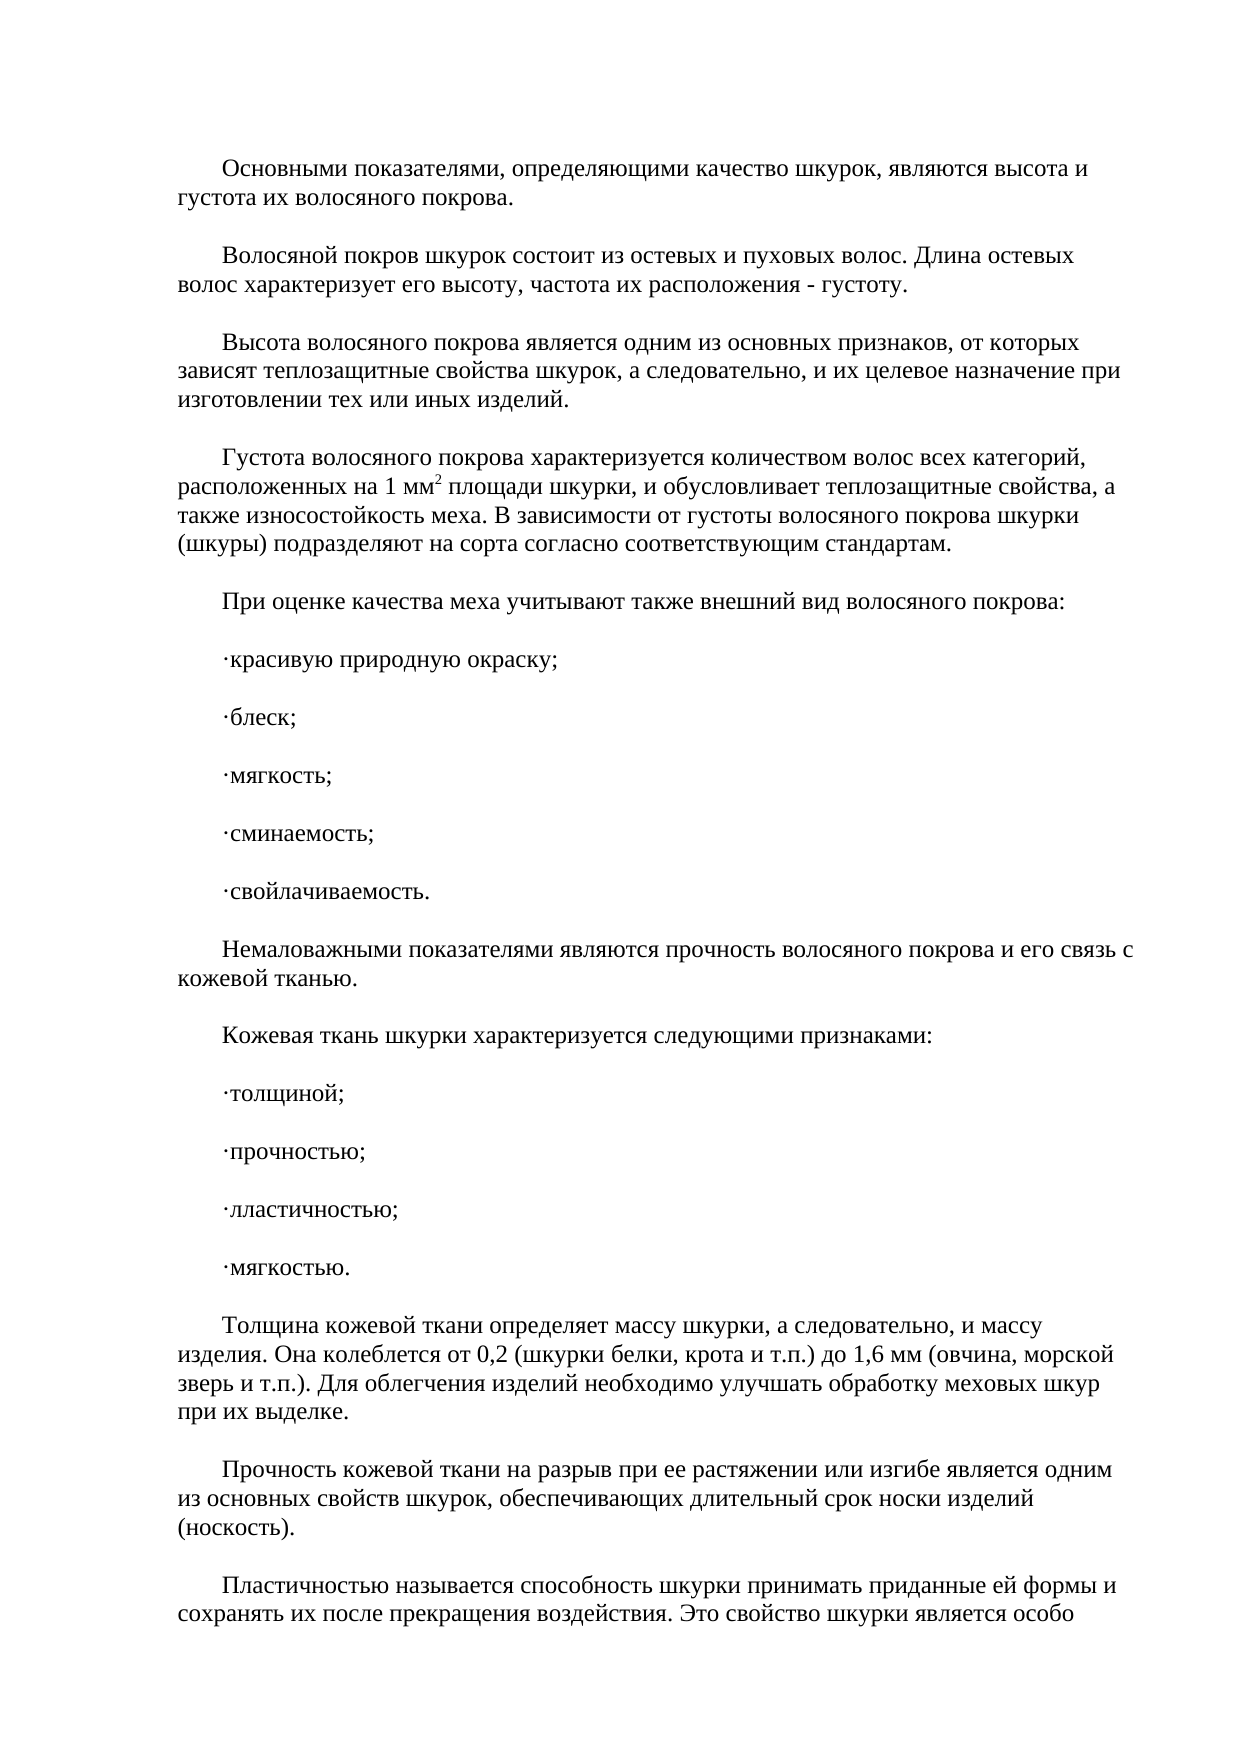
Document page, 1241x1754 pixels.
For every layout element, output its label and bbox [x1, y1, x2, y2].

table_cell [171, 118, 1145, 1633]
